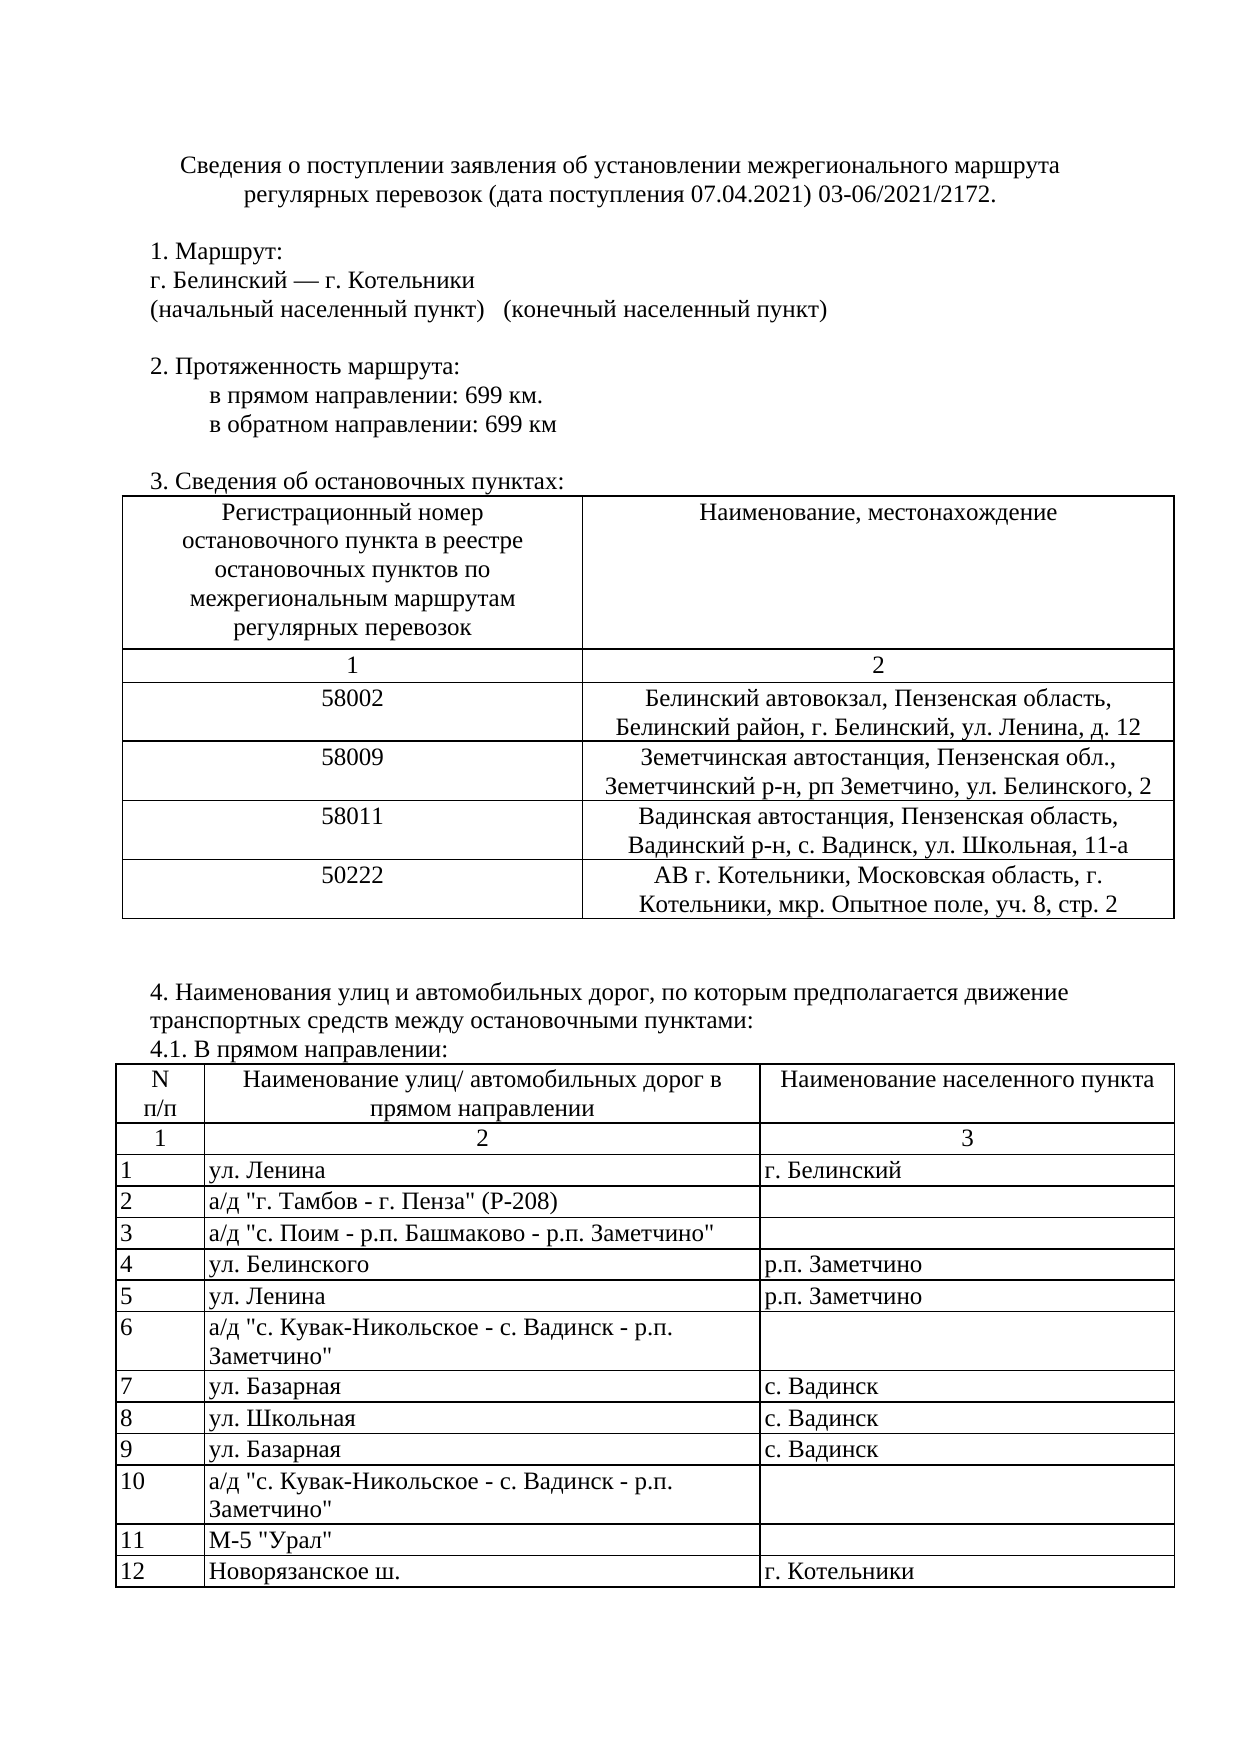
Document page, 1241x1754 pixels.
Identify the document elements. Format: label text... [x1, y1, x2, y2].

table_cell а/д "г. Тамбов - г. Пенза" (Р-208) [205, 1187, 759, 1216]
table_cell 3 [761, 1124, 1174, 1153]
table_cell М-5 "Урал" [205, 1525, 759, 1555]
table_cell 1 [123, 650, 582, 681]
table_cell а/д "с. Кувак-Никольское - с. Вадинск - р.п. Заметчино" [205, 1466, 759, 1523]
text 3. Сведения об остановочных пунктах: [150, 466, 1090, 495]
table_header Наименование улиц/ автомобильных дорог в прямом направлении [205, 1065, 759, 1122]
table_cell АВ г. Котельники, Московская область, г. Котельники, мкр. Опытное поле, уч. 8, стр. 2 [583, 860, 1173, 918]
table_cell г. Белинский [761, 1155, 1174, 1185]
table_cell ул. Базарная [205, 1371, 759, 1401]
text 2. Протяженность маршрута: [150, 351, 1090, 380]
table_cell с. Вадинск [761, 1403, 1174, 1433]
table_cell Белинский автовокзал, Пензенская область, Белинский район, г. Белинский, ул. Ленина, д. 12 [583, 683, 1173, 740]
table_cell с. Вадинск [761, 1434, 1174, 1464]
text Сведения о поступлении заявления об установлении межрегионального маршрута регулярных перевозок (дата поступления 07.04.2021) 03-06/2021/2172. [150, 150, 1090, 207]
table_cell 6 [117, 1312, 204, 1370]
table_cell [761, 1187, 1174, 1216]
text в обратном направлении: 699 км [150, 409, 1090, 437]
table_cell 58002 [123, 683, 582, 740]
table_cell ул. Базарная [205, 1434, 759, 1464]
table_cell 58009 [123, 742, 582, 799]
table_cell [761, 1218, 1174, 1248]
table_cell а/д "с. Поим - р.п. Башмаково - р.п. Заметчино" [205, 1218, 759, 1248]
table_cell Земетчинская автостанция, Пензенская обл., Земетчинский р-н, рп Земетчино, ул. Белинского, 2 [583, 742, 1173, 799]
table_cell Новорязанское ш. [205, 1556, 759, 1586]
table_cell [761, 1466, 1174, 1523]
table_cell 3 [117, 1218, 204, 1248]
table_cell 10 [117, 1466, 204, 1523]
table_cell 1 [117, 1155, 204, 1185]
table_cell 50222 [123, 860, 582, 918]
table_cell 9 [117, 1434, 204, 1464]
table_cell 11 [117, 1525, 204, 1555]
table_cell с. Вадинск [761, 1371, 1174, 1401]
table_cell 8 [117, 1403, 204, 1433]
table_cell ул. Ленина [205, 1155, 759, 1185]
table_header N п/п [117, 1065, 204, 1122]
table_cell ул. Школьная [205, 1403, 759, 1433]
text 4. Наименования улиц и автомобильных дорог, по которым предполагается движение транспортных средств между остановочными пунктами: [150, 977, 1090, 1034]
table_cell 58011 [123, 801, 582, 858]
table_cell г. Котельники [761, 1556, 1174, 1586]
table_header Наименование населенного пункта [761, 1065, 1174, 1122]
text 4.1. В прямом направлении: [150, 1034, 1090, 1063]
table_cell а/д "с. Кувак-Никольское - с. Вадинск - р.п. Заметчино" [205, 1312, 759, 1370]
table_cell 5 [117, 1281, 204, 1311]
table_header Регистрационный номер остановочного пункта в реестре остановочных пунктов по межрегиональным маршрутам регулярных перевозок [123, 497, 582, 648]
table_cell 1 [117, 1124, 204, 1153]
table_cell р.п. Заметчино [761, 1281, 1174, 1311]
text 1. Маршрут: [150, 236, 1090, 265]
table_cell 7 [117, 1371, 204, 1401]
table_cell ул. Ленина [205, 1281, 759, 1311]
table_cell 4 [117, 1250, 204, 1279]
text (начальный населенный пункт) (конечный населенный пункт) [150, 294, 1090, 322]
table_cell 2 [583, 650, 1173, 681]
table_cell 2 [205, 1124, 759, 1153]
text г. Белинский — г. Котельники [150, 265, 1090, 294]
table_cell [761, 1525, 1174, 1555]
table_cell р.п. Заметчино [761, 1250, 1174, 1279]
text в прямом направлении: 699 км. [150, 380, 1090, 409]
table_cell Вадинская автостанция, Пензенская область, Вадинский р-н, с. Вадинск, ул. Школьная, 11-а [583, 801, 1173, 858]
table_cell 2 [117, 1187, 204, 1216]
table_cell [761, 1312, 1174, 1370]
table_header Наименование, местонахождение [583, 497, 1173, 648]
table_cell 12 [117, 1556, 204, 1586]
table_cell ул. Белинского [205, 1250, 759, 1279]
